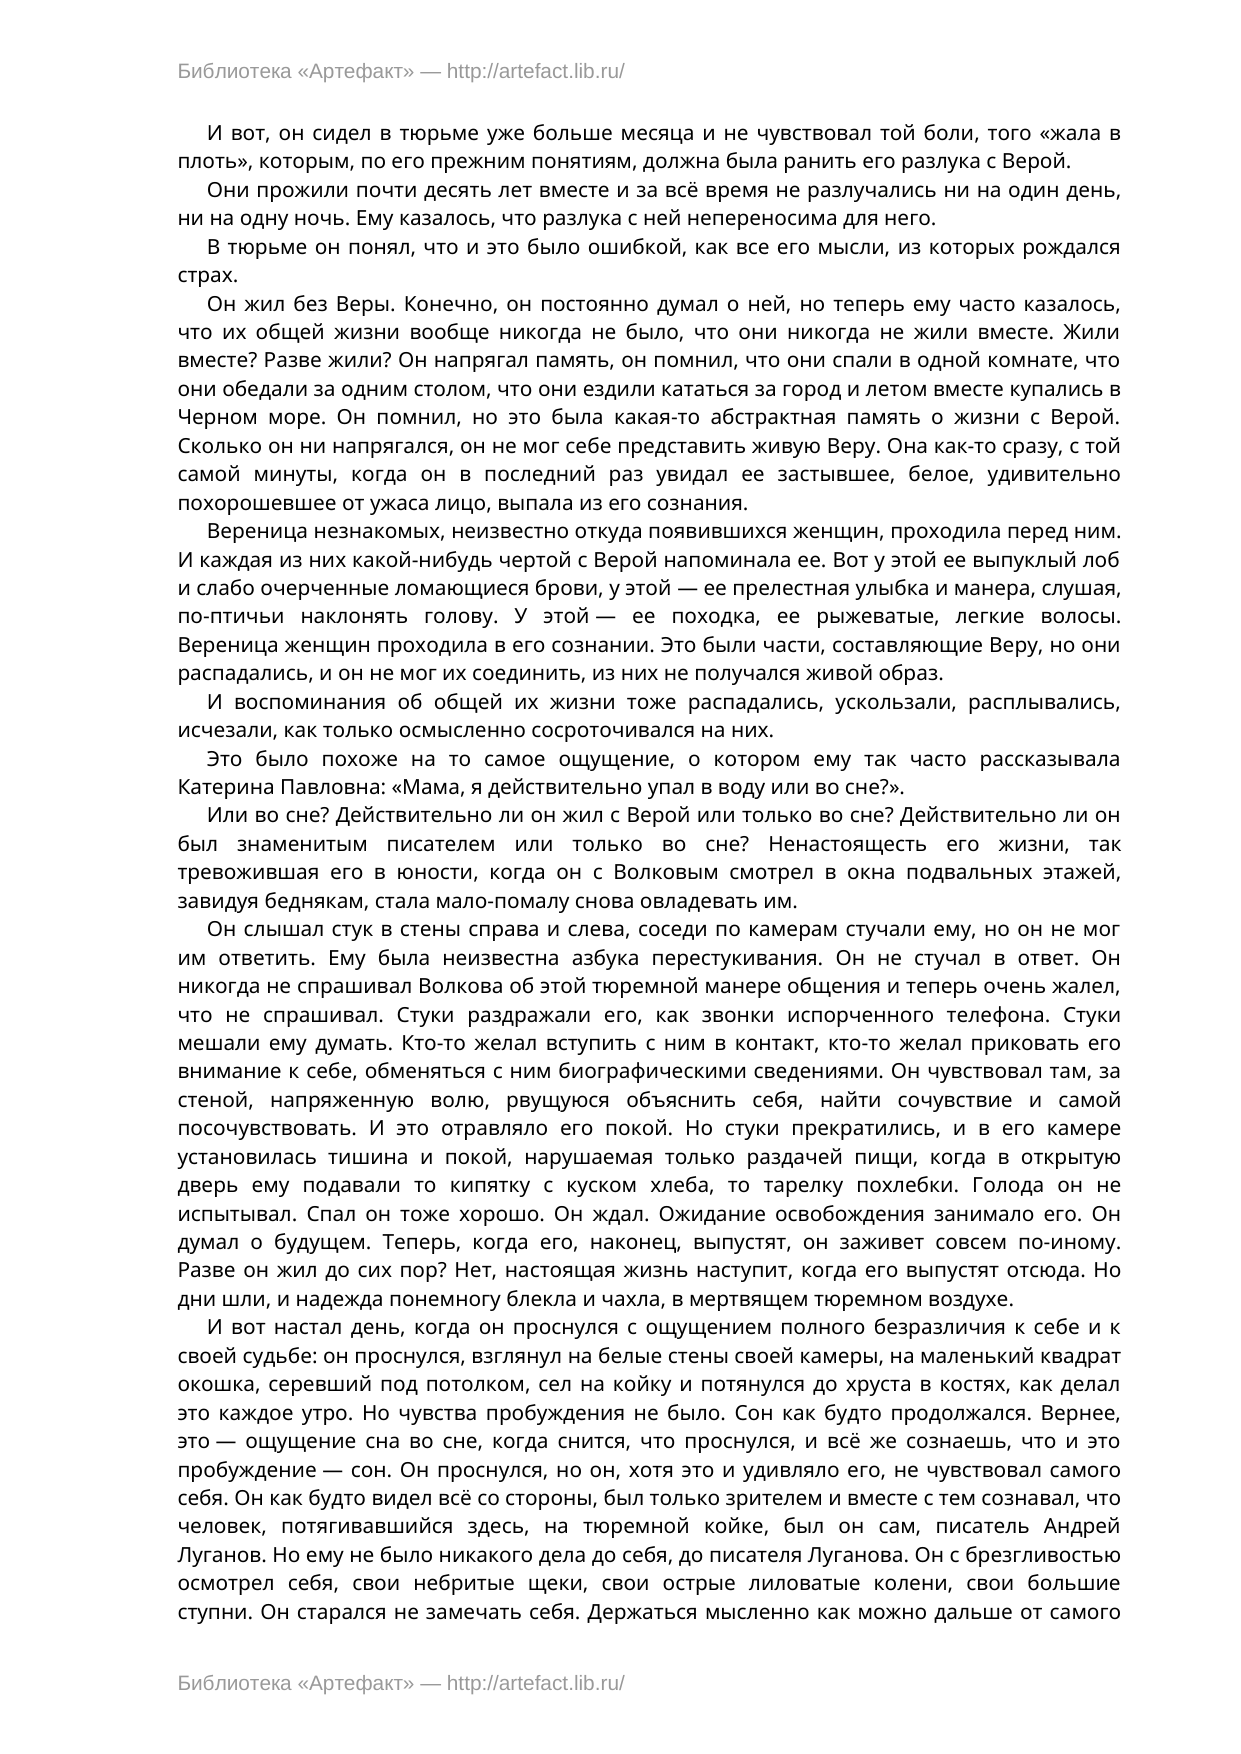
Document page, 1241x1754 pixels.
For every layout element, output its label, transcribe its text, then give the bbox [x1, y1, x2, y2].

text Вереница незнакомых, неизвестно откуда появившихся женщин, проходила перед ним. И каждая из них какой-нибудь чертой с Верой напоминала ее. Вот у этой ее выпуклый лоб и слабо очерченные ломающиеся брови, у этой — ее прелестная улыбка и манера, слушая, по-птичьи наклонять голову. У этой — ее походка, ее рыжеватые, легкие волосы. Вереница женщин проходила в его сознании. Это были части, составляющие Веру, но они распадались, и он не мог их соединить, из них не получался живой образ. [177, 516, 1122, 687]
text Он слышал стук в стены справа и слева, соседи по камерам стучали ему, но он не мог им ответить. Ему была неизвестна азбука перестукивания. Он не стучал в ответ. Он никогда не спрашивал Волкова об этой тюремной манере общения и теперь очень жалел, что не спрашивал. Стуки раздражали его, как звонки испорченного телефона. Стуки мешали ему думать. Кто-то желал вступить с ним в контакт, кто-то желал приковать его внимание к себе, обменяться с ним биографическими сведениями. Он чувствовал там, за стеной, напряженную волю, рвущуюся объяснить себя, найти сочувствие и самой посочувствовать. И это отравляло его покой. Но стуки прекратились, и в его камере установилась тишина и покой, нарушаемая только раздачей пищи, когда в открытую дверь ему подавали то кипятку с куском хлеба, то тарелку похлебки. Голода он не испытывал. Спал он тоже хорошо. Он ждал. Ожидание освобождения занимало его. Он думал о будущем. Теперь, когда его, наконец, выпустят, он заживет совсем по-иному. Разве он жил до сих пор? Нет, настоящая жизнь наступит, когда его выпустят отсюда. Но дни шли, и надежда понемногу блекла и чахла, в мертвящем тюремном воздухе. [177, 914, 1122, 1312]
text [177, 1312, 1122, 1625]
text Или во сне? Действительно ли он жил с Верой или только во сне? Действительно ли он был знаменитым писателем или только во сне? Ненастоящесть его жизни, так тревожившая его в юности, когда он с Волковым смотрел в окна подвальных этажей, завидуя беднякам, стала мало-помалу снова овладевать им. [177, 801, 1122, 914]
text Он жил без Веры. Конечно, он постоянно думал о ней, но теперь ему часто казалось, что их общей жизни вообще никогда не было, что они никогда не жили вместе. Жили вместе? Разве жили? Он напрягал память, он помнил, что они спали в одной комнате, что они обедали за одним столом, что они ездили кататься за город и летом вместе купались в Черном море. Он помнил, но это была какая-то абстрактная память о жизни с Верой. Сколько он ни напрягался, он не мог себе представить живую Веру. Она как-то сразу, с той самой минуты, когда он в последний раз увидал ее застывшее, белое, удивительно похорошевшее от ужаса лицо, выпала из его сознания. [177, 289, 1122, 516]
text В тюрьме он понял, что и это было ошибкой, как все его мысли, из которых рождался страх. [177, 232, 1122, 289]
text И воспоминания об общей их жизни тоже распадались, ускользали, расплывались, исчезали, как только осмысленно сосроточивался на них. [177, 687, 1122, 744]
text Они прожили почти десять лет вместе и за всё время не разлучались ни на один день, ни на одну ночь. Ему казалось, что разлука с ней непереносима для него. [177, 175, 1122, 232]
text И вот, он сидел в тюрьме уже больше месяца и не чувствовал той боли, того «жала в плоть», которым, по его прежним понятиям, должна была ранить его разлука с Верой. [177, 118, 1122, 175]
text Это было похоже на то самое ощущение, о котором ему так часто рассказывала Катерина Павловна: «Мама, я действительно упал в воду или во сне?». [177, 744, 1122, 801]
